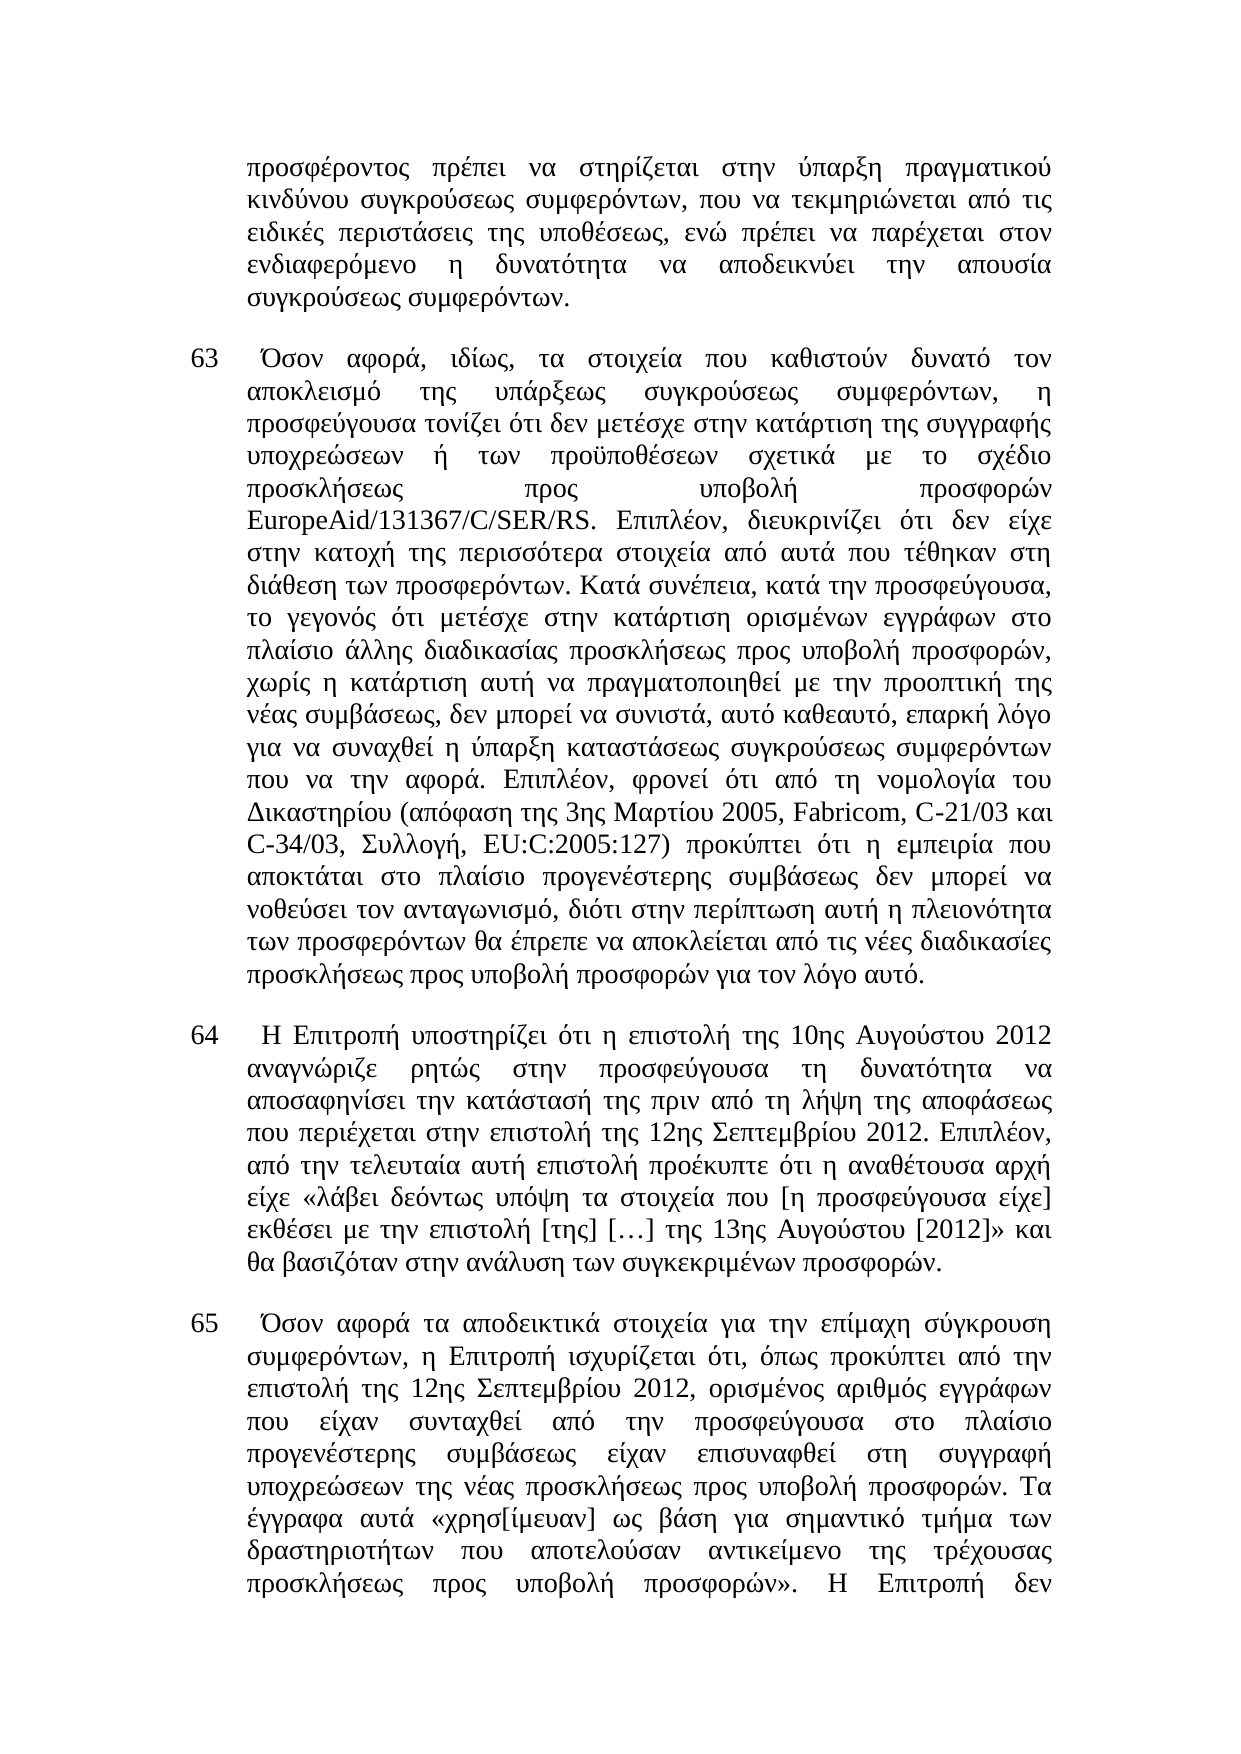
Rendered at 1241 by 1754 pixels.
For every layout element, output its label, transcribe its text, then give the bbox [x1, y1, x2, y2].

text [190, 150, 1053, 312]
text 63 Όσον αφορά, ιδίως, τα στοιχεία που καθιστούν δυνατό τον αποκλεισμό της υπάρξεως συγκρούσεως συμφερόντων, η προσφεύγουσα τονίζει ότι δεν μετέσχε στην κατάρτιση της συγγραφής υποχρεώσεων ή των προϋποθέσεων σχετικά με το σχέδιο προσκλήσεως προς υποβολή προσφορών EuropeAid/131367/C/SER/RS. Επιπλέον, διευκρινίζει ότι δεν είχε στην κατοχή της περισσότερα στοιχεία από αυτά που τέθηκαν στη διάθεση των προσφερόντων. Κατά συνέπεια, κατά την προσφεύγουσα, το γεγονός ότι μετέσχε στην κατάρτιση ορισμένων εγγράφων στο πλαίσιο άλλης διαδικασίας προσκλήσεως προς υποβολή προσφορών, χωρίς η κατάρτιση αυτή να πραγματοποιηθεί με την προοπτική της νέας συμβάσεως, δεν μπορεί να συνιστά, αυτό καθεαυτό, επαρκή λόγο για να συναχθεί η ύπαρξη καταστάσεως συγκρούσεως συμφερόντων που να την αφορά. Επιπλέον, φρονεί ότι από τη νομολογία του Δικαστηρίου (απόφαση της 3ης Μαρτίου 2005, Fabricom, C-21/03 και C-34/03, Συλλογή, EU:C:2005:127) προκύπτει ότι η εμπειρία που αποκτάται στο πλαίσιο προγενέστερης συμβάσεως δεν μπορεί να νοθεύσει τον ανταγωνισμό, διότι στην περίπτωση αυτή η πλειονότητα των προσφερόντων θα έπρεπε να αποκλείεται από τις νέες διαδικασίες προσκλήσεως προς υποβολή προσφορών για τον λόγο αυτό. [190, 341, 1053, 989]
text 64 Η Επιτροπή υποστηρίζει ότι η επιστολή της 10ης Αυγούστου 2012 αναγνώριζε ρητώς στην προσφεύγουσα τη δυνατότητα να αποσαφηνίσει την κατάστασή της πριν από τη λήψη της αποφάσεως που περιέχεται στην επιστολή της 12ης Σεπτεμβρίου 2012. Επιπλέον, από την τελευταία αυτή επιστολή προέκυπτε ότι η αναθέτουσα αρχή είχε «λάβει δεόντως υπόψη τα στοιχεία που [η προσφεύγουσα είχε] εκθέσει με την επιστολή [της] […] της 13ης Αυγούστου [2012]» και θα βασιζόταν στην ανάλυση των συγκεκριμένων προσφορών. [190, 1018, 1053, 1277]
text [190, 1307, 1053, 1598]
